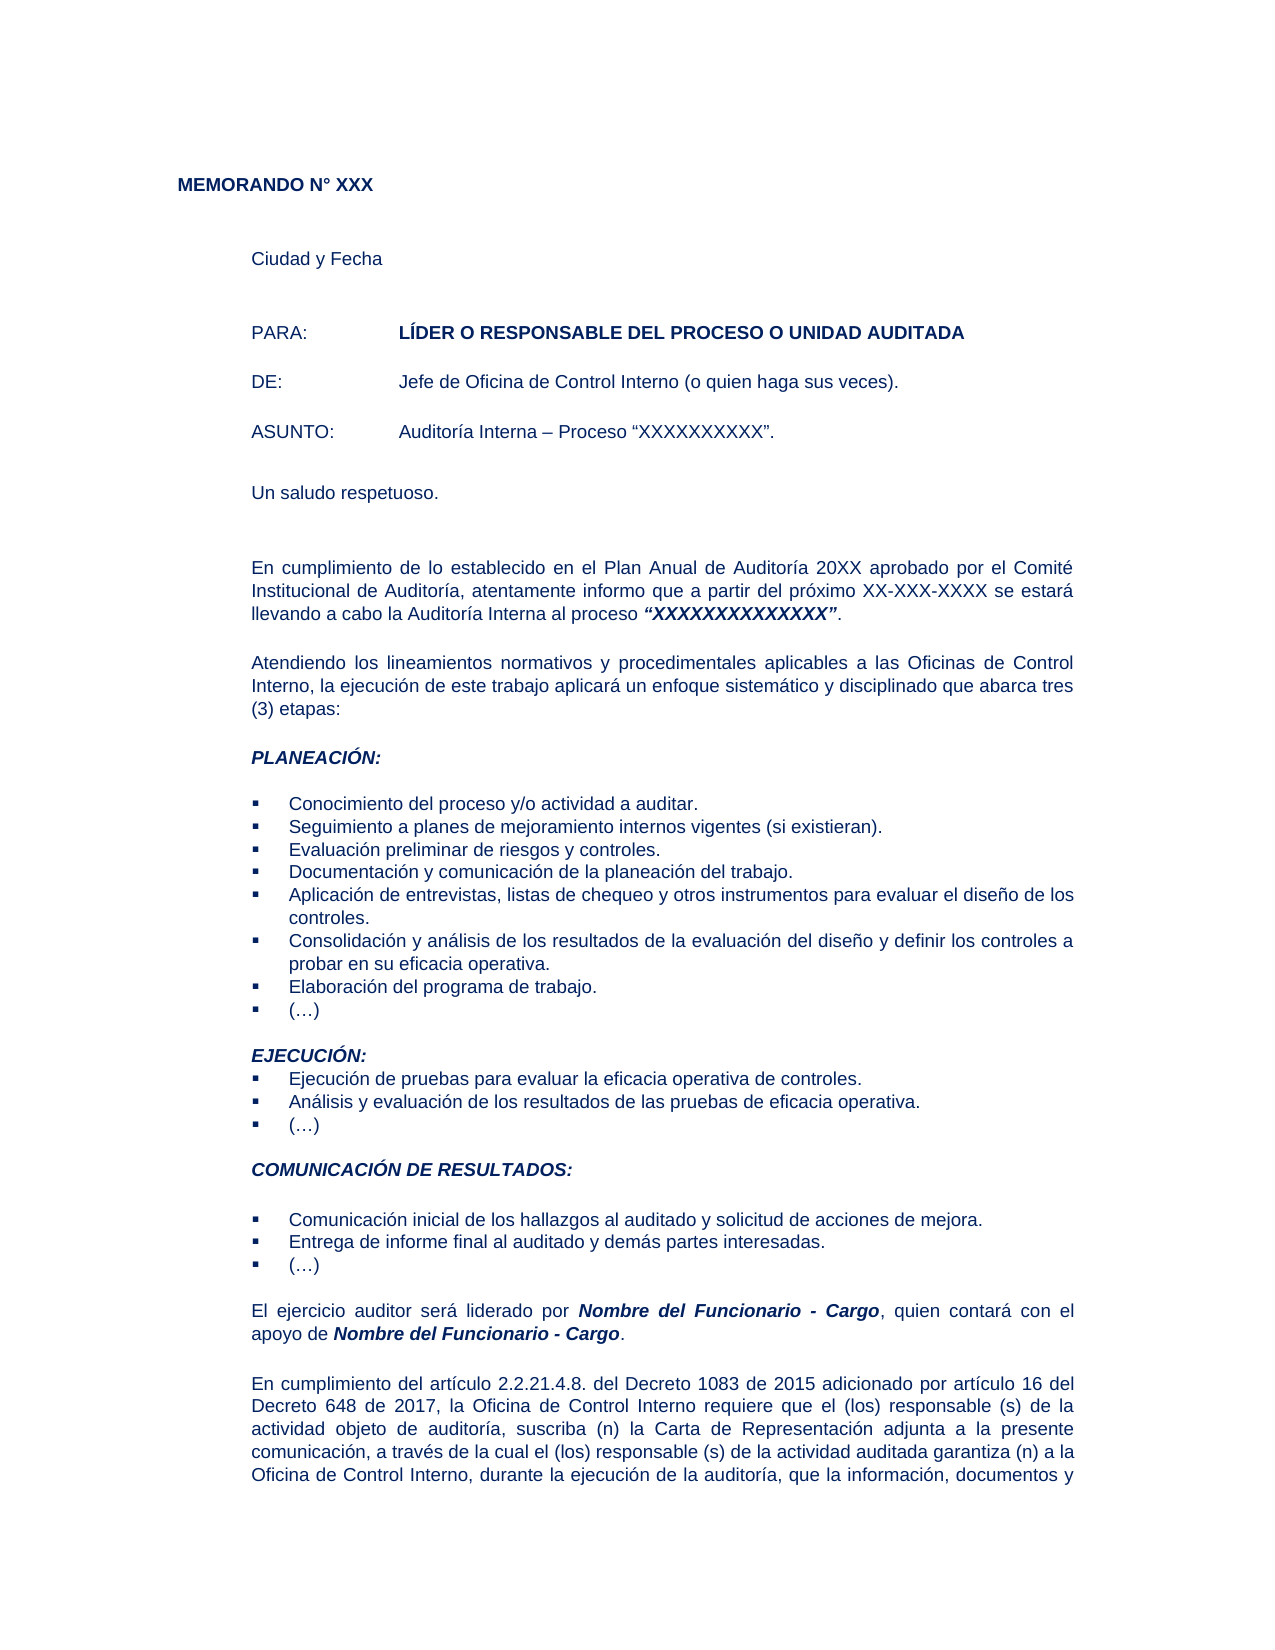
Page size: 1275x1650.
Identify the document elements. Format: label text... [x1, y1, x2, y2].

text Un saludo respetuoso. [177, 481, 1074, 504]
list Entrega de informe final al auditado y demás partes interesadas. [251, 1231, 1074, 1253]
list Elaboración del programa de trabajo. [251, 975, 1074, 998]
text El ejercicio auditor será liderado por Nombre del Funcionario - Cargo, quien contará con el apoyo de Nombre del Funcionario - Cargo. [251, 1299, 1074, 1345]
text MEMORANDO N° XXX [177, 173, 1074, 196]
text En cumplimiento de lo establecido en el Plan Anual de Auditoría 20XX aprobado por el Comité Institucional de Auditoría, atentamente informo que a partir del próximo XX-XXX-XXXX se estará llevando a cabo la Auditoría Interna al proceso “XXXXXXXXXXXXXX”. [251, 556, 1074, 624]
list Seguimiento a planes de mejoramiento internos vigentes (si existieran). [251, 815, 1074, 838]
text ASUNTO: Auditoría Interna – Proceso “XXXXXXXXXX”. [251, 420, 1074, 443]
text EJECUCIÓN: [251, 1044, 1074, 1067]
text COMUNICACIÓN DE RESULTADOS: [177, 1158, 1074, 1181]
text Atendiendo los lineamientos normativos y procedimentales aplicables a las Oficinas de Control Interno, la ejecución de este trabajo aplicará un enfoque sistemático y disciplinado que abarca tres (3) etapas: [251, 651, 1074, 719]
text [251, 1372, 1074, 1486]
list (…) [251, 998, 1074, 1021]
list Conocimiento del proceso y/o actividad a auditar. [251, 792, 1074, 815]
list Comunicación inicial de los hallazgos al auditado y solicitud de acciones de mejora. [251, 1208, 1074, 1231]
list Aplicación de entrevistas, listas de chequeo y otros instrumentos para evaluar el diseño de los controles. [251, 883, 1074, 929]
list (…) [251, 1113, 1074, 1136]
text Ciudad y Fecha [251, 247, 1074, 270]
text PLANEACIÓN: [251, 746, 1074, 769]
text PARA: LÍDER O RESPONSABLE DEL PROCESO O UNIDAD AUDITADA [251, 321, 1074, 344]
list Análisis y evaluación de los resultados de las pruebas de eficacia operativa. [251, 1090, 1074, 1113]
list Ejecución de pruebas para evaluar la eficacia operativa de controles. [251, 1067, 1074, 1090]
list (…) [251, 1253, 1074, 1276]
list Evaluación preliminar de riesgos y controles. [251, 838, 1074, 861]
text DE: Jefe de Oficina de Control Interno (o quien haga sus veces). [251, 370, 1074, 393]
list Consolidación y análisis de los resultados de la evaluación del diseño y definir los controles a probar en su eficacia operativa. [251, 929, 1074, 975]
list Documentación y comunicación de la planeación del trabajo. [251, 861, 1074, 883]
